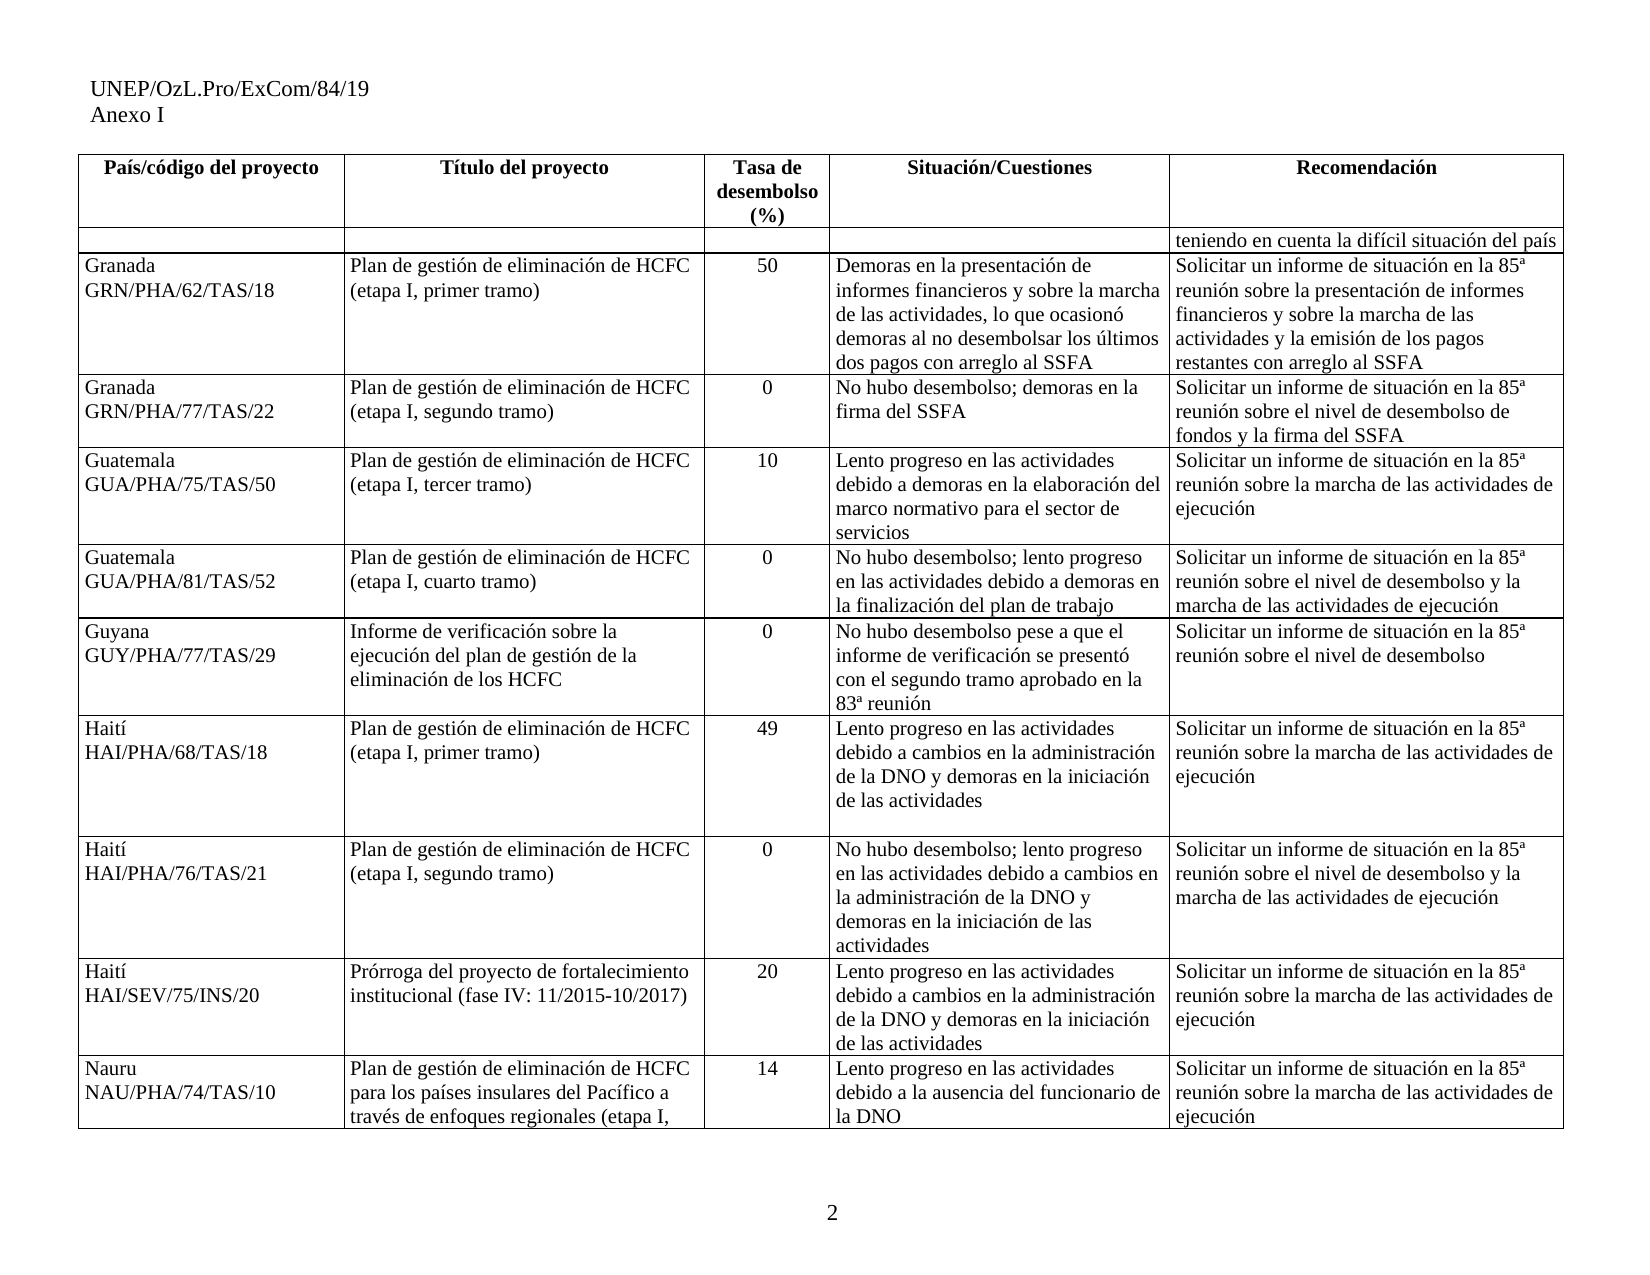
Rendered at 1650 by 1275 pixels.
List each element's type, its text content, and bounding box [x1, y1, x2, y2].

table_cell Informe de verificación sobre la ejecución del plan de gestión de la eliminación de los HCFC [345, 619, 704, 715]
table_cell Plan de gestión de eliminación de HCFC (etapa I, primer tramo) [345, 254, 704, 374]
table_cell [345, 1056, 704, 1128]
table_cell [1170, 228, 1563, 252]
table_cell Haití HAI/SEV/75/INS/20 [79, 959, 344, 1055]
table_cell Solicitar un informe de situación en la 85ª reunión sobre el nivel de desembolso de fondos y la firma del SSFA [1170, 375, 1563, 447]
table_header Título del proyecto [345, 155, 704, 227]
table_cell 0 [705, 619, 829, 715]
table_cell 50 [705, 254, 829, 374]
table_cell Haití HAI/PHA/68/TAS/18 [79, 716, 344, 836]
table_cell Haití HAI/PHA/76/TAS/21 [79, 837, 344, 957]
table_cell Granada GRN/PHA/62/TAS/18 [79, 254, 344, 374]
table_cell Plan de gestión de eliminación de HCFC (etapa I, cuarto tramo) [345, 545, 704, 617]
table_cell Solicitar un informe de situación en la 85ª reunión sobre el nivel de desembolso y la marcha de las actividades de ejecución [1170, 545, 1563, 617]
table_header Situación/Cuestiones [830, 155, 1169, 227]
table_cell 0 [705, 837, 829, 957]
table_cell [1170, 1056, 1563, 1128]
table_cell Lento progreso en las actividades debido a demoras en la elaboración del marco normativo para el sector de servicios [830, 448, 1169, 544]
table_cell Solicitar un informe de situación en la 85ª reunión sobre la marcha de las actividades de ejecución [1170, 716, 1563, 836]
table_header Tasa de desembolso (%) [705, 155, 829, 227]
table_cell Prórroga del proyecto de fortalecimiento institucional (fase IV: 11/2015-10/2017) [345, 959, 704, 1055]
table_header País/código del proyecto [79, 155, 344, 227]
table_cell Solicitar un informe de situación en la 85ª reunión sobre la marcha de las actividades de ejecución [1170, 959, 1563, 1055]
table_header Recomendación [1170, 155, 1563, 227]
table_cell Granada GRN/PHA/77/TAS/22 [79, 375, 344, 447]
table_cell Solicitar un informe de situación en la 85ª reunión sobre el nivel de desembolso [1170, 619, 1563, 715]
table_cell Demoras en la presentación de informes financieros y sobre la marcha de las actividades, lo que ocasionó demoras al no desembolsar los últimos dos pagos con arreglo al SSFA [830, 254, 1169, 374]
table_cell 20 [705, 959, 829, 1055]
table_cell 0 [705, 375, 829, 447]
table_cell Lento progreso en las actividades debido a cambios en la administración de la DNO y demoras en la iniciación de las actividades [830, 716, 1169, 836]
table_cell Solicitar un informe de situación en la 85ª reunión sobre la marcha de las actividades de ejecución [1170, 448, 1563, 544]
table_cell No hubo desembolso pese a que el informe de verificación se presentó con el segundo tramo aprobado en la 83ª reunión [830, 619, 1169, 715]
table_cell Plan de gestión de eliminación de HCFC (etapa I, segundo tramo) [345, 837, 704, 957]
table_cell Solicitar un informe de situación en la 85ª reunión sobre el nivel de desembolso y la marcha de las actividades de ejecución [1170, 837, 1563, 957]
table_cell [79, 228, 344, 252]
table_cell Guatemala GUA/PHA/81/TAS/52 [79, 545, 344, 617]
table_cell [830, 228, 1169, 252]
table_cell 14 [705, 1056, 829, 1128]
table_cell No hubo desembolso; lento progreso en las actividades debido a demoras en la finalización del plan de trabajo [830, 545, 1169, 617]
table_cell 49 [705, 716, 829, 836]
table_cell Plan de gestión de eliminación de HCFC (etapa I, primer tramo) [345, 716, 704, 836]
table_cell Plan de gestión de eliminación de HCFC (etapa I, tercer tramo) [345, 448, 704, 544]
table_cell Nauru NAU/PHA/74/TAS/10 [79, 1056, 344, 1128]
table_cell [830, 1056, 1169, 1128]
table_cell Solicitar un informe de situación en la 85ª reunión sobre la presentación de informes financieros y sobre la marcha de las actividades y la emisión de los pagos restantes con arreglo al SSFA [1170, 254, 1563, 374]
table_cell Guatemala GUA/PHA/75/TAS/50 [79, 448, 344, 544]
table_cell 10 [705, 448, 829, 544]
table_cell Guyana GUY/PHA/77/TAS/29 [79, 619, 344, 715]
table_cell Plan de gestión de eliminación de HCFC (etapa I, segundo tramo) [345, 375, 704, 447]
table_cell 0 [705, 228, 829, 252]
table_cell No hubo desembolso; lento progreso en las actividades debido a cambios en la administración de la DNO y demoras en la iniciación de las actividades [830, 837, 1169, 957]
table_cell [345, 228, 704, 252]
table_cell 0 [705, 545, 829, 617]
table_cell Lento progreso en las actividades debido a cambios en la administración de la DNO y demoras en la iniciación de las actividades [830, 959, 1169, 1055]
table_cell No hubo desembolso; demoras en la firma del SSFA [830, 375, 1169, 447]
